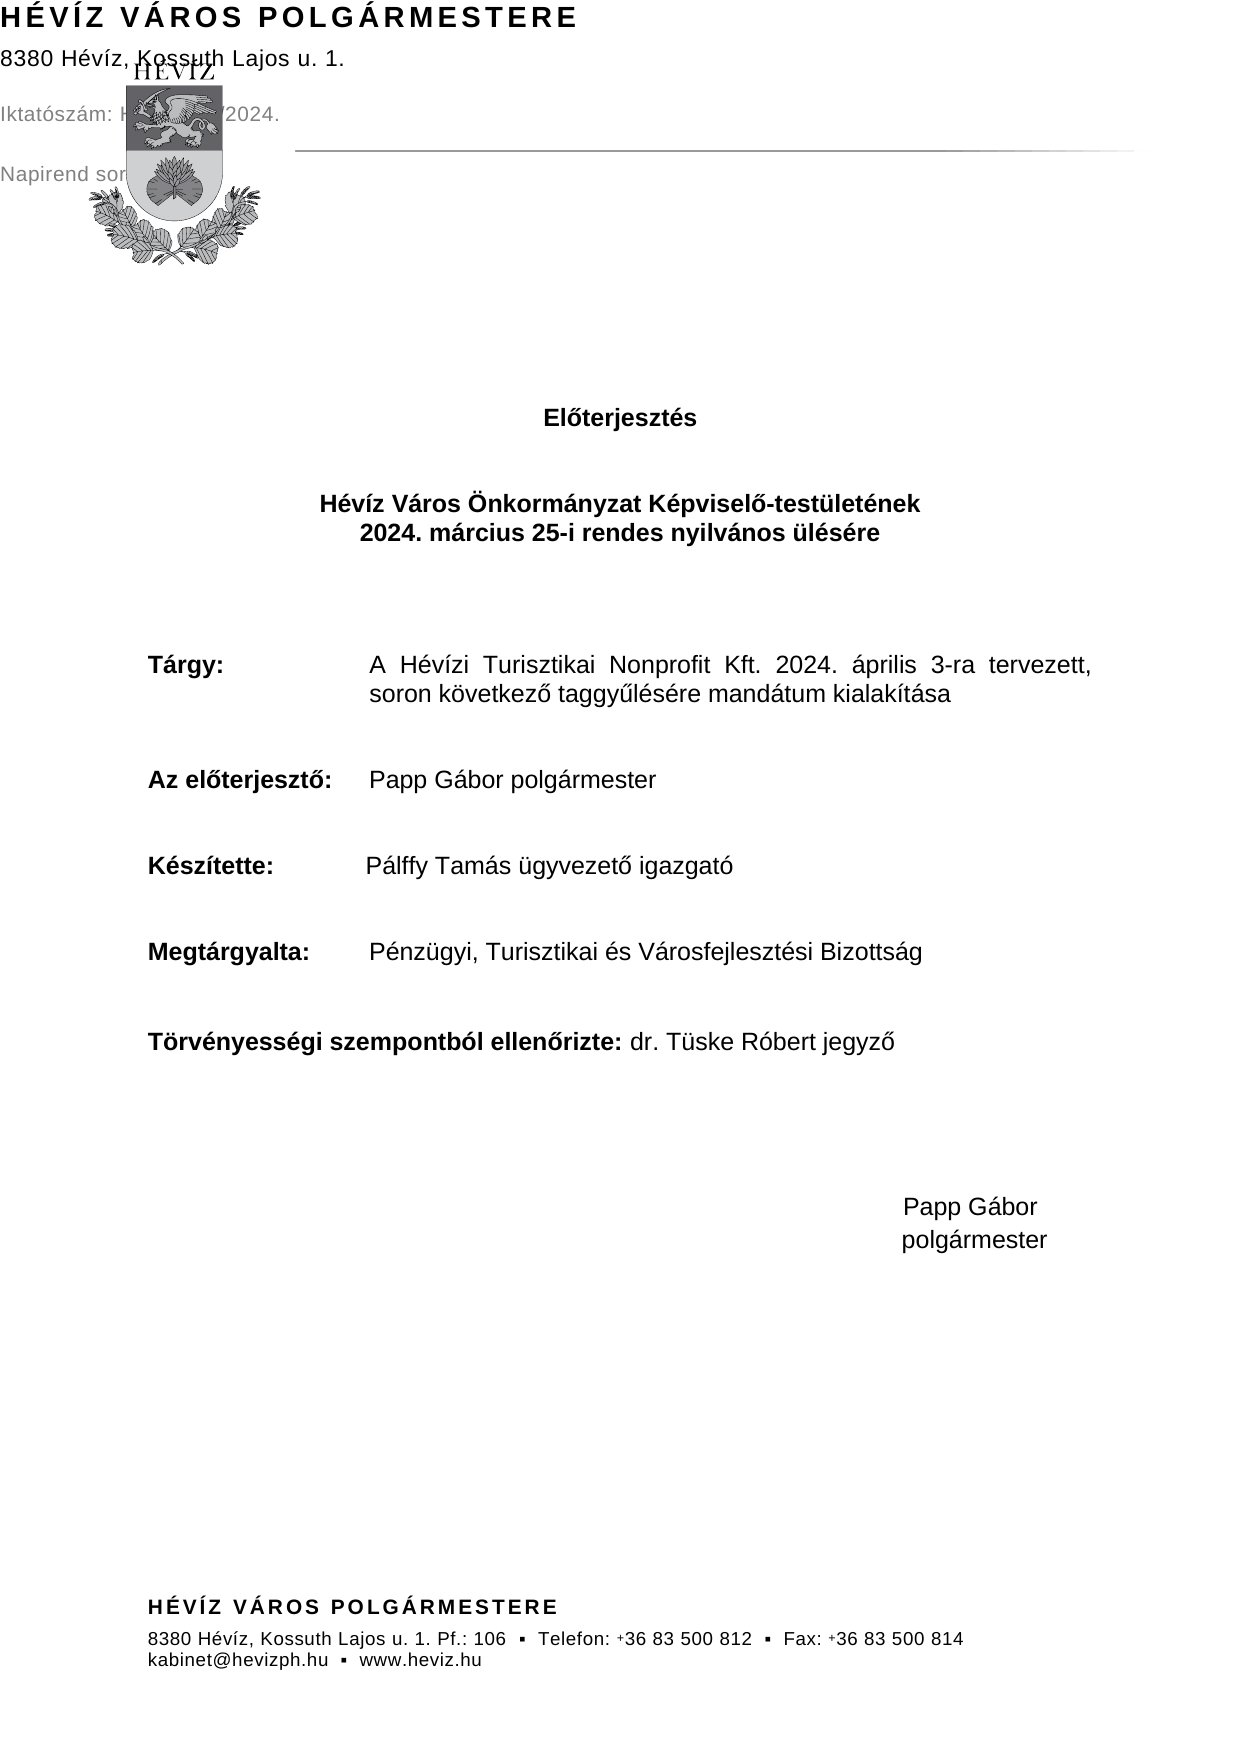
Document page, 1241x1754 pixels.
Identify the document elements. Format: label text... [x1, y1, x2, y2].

text Papp Gábor [148, 1192, 1093, 1221]
text Előterjesztés [148, 403, 1093, 432]
text Megtárgyalta: Pénzügyi, Turisztikai és Városfejlesztési Bizottság [148, 937, 1093, 966]
text Hévíz Város Önkormányzat Képviselő-testületének [148, 489, 1093, 518]
text Törvényességi szempontból ellenőrizte: dr. Tüske Róbert jegyző [148, 1027, 1093, 1056]
text polgármester [148, 1225, 1093, 1254]
text Tárgy: A Hévízi Turisztikai Nonprofit Kft. 2024. április 3-ra tervezett, soron következő taggyűlésére mandátum kialakítása [148, 650, 1093, 707]
text 2024. március 25-i rendes nyilvános ülésére [148, 518, 1093, 547]
text Az előterjesztő: polgármester [148, 765, 1093, 794]
text Készítette: Pálffy Tamás ügyvezető igazgató [148, 851, 1093, 880]
